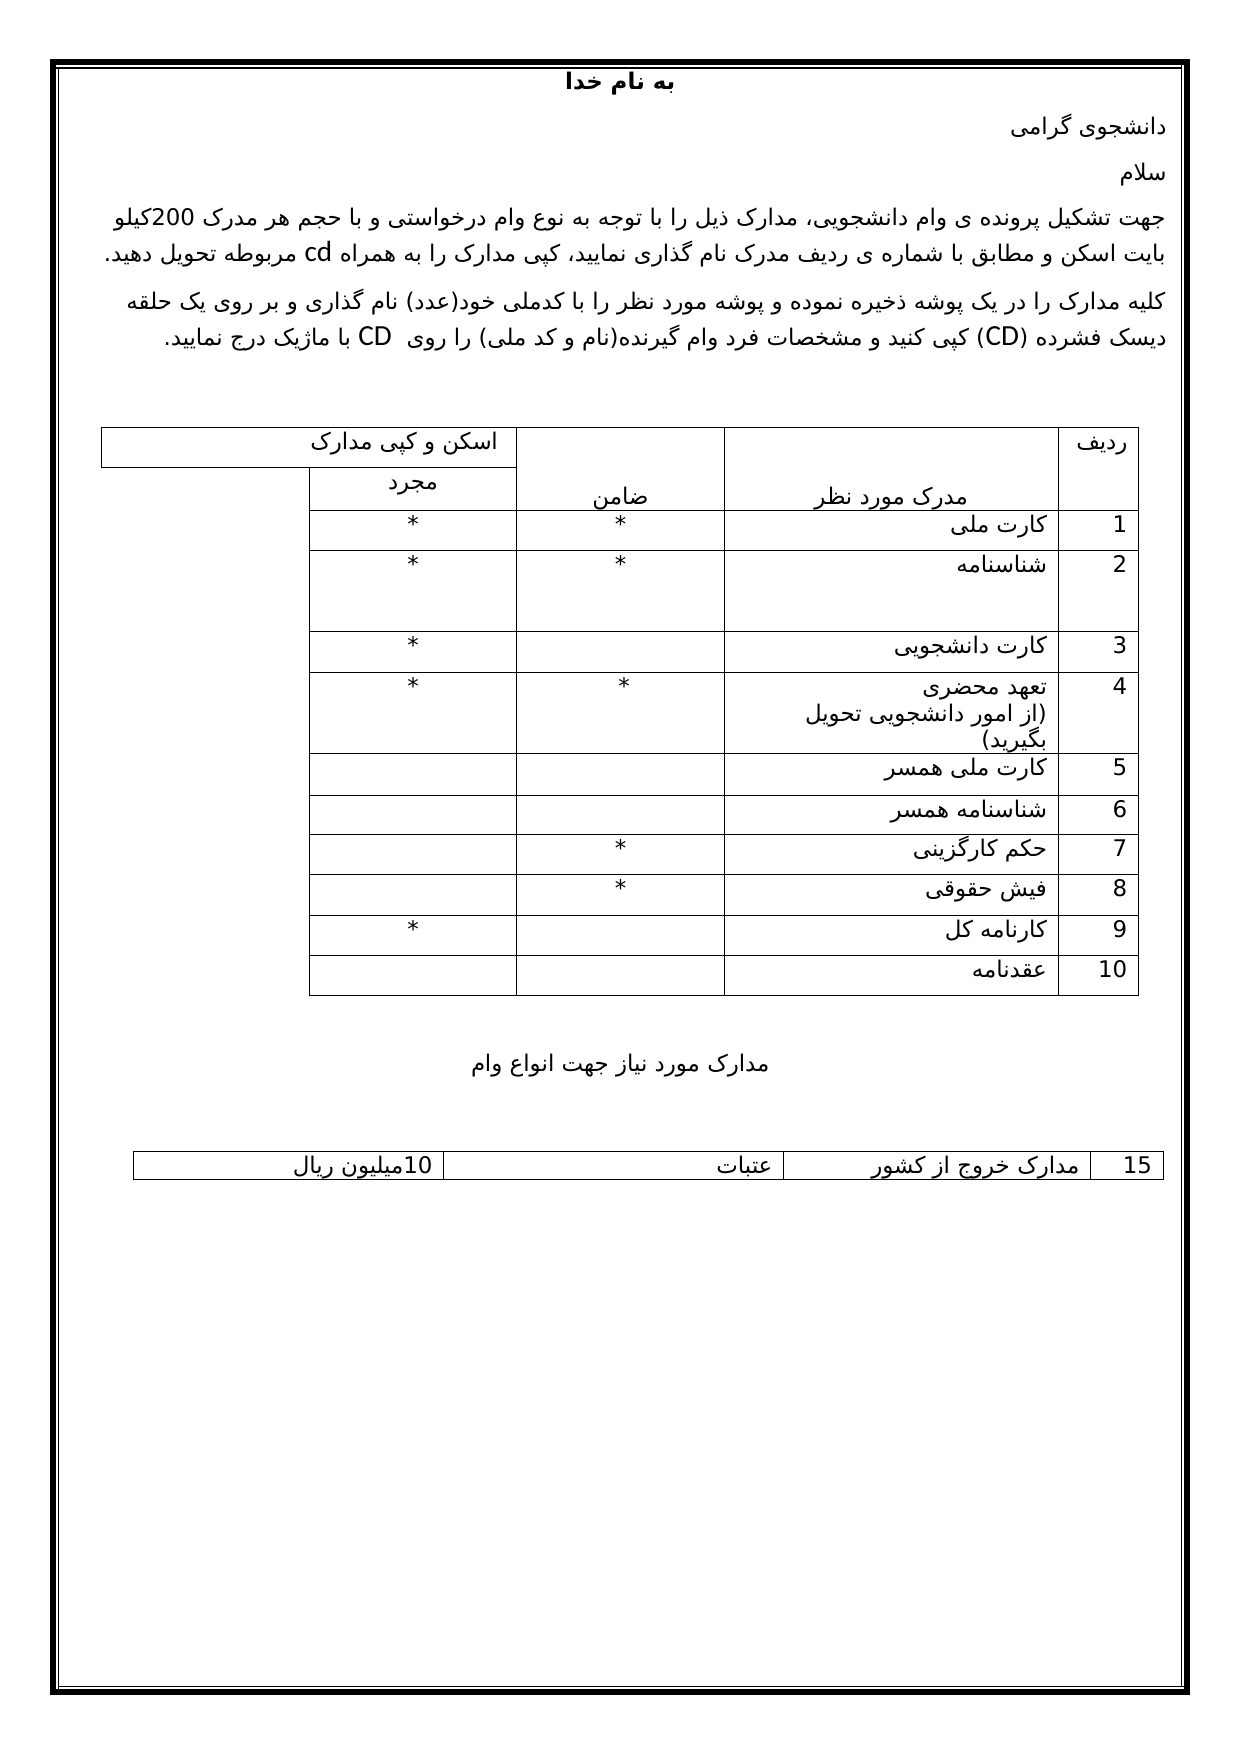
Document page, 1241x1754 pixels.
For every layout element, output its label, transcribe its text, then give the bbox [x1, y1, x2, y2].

table_header ردیف [1059, 428, 1138, 510]
table_header عتبات [444, 1152, 783, 1179]
table_cell 7 [1059, 835, 1138, 874]
table_cell 2 [1059, 551, 1138, 631]
table_cell [517, 754, 724, 795]
table_cell * [517, 551, 724, 631]
table_header 15 [1091, 1152, 1163, 1179]
table_cell شناسنامه همسر [725, 796, 1058, 834]
table_header مدارک خروج از کشور [784, 1152, 1090, 1179]
table_cell [310, 754, 516, 795]
table_cell کارنامه کل [725, 916, 1058, 955]
table_cell * [517, 511, 724, 550]
table_cell 6 [1059, 796, 1138, 834]
text سلام [74, 159, 1167, 186]
text دانشجوی گرامی [74, 113, 1167, 140]
table_cell حکم کارگزینی [725, 835, 1058, 874]
table_cell * [517, 673, 724, 753]
table_cell [310, 956, 516, 994]
table_cell 5 [1059, 754, 1138, 795]
table_cell 1 [1059, 511, 1138, 550]
table_cell کارت ملی [725, 511, 1058, 550]
table_cell [517, 632, 724, 672]
text مدارک مورد نیاز جهت انواع وام [74, 1051, 1167, 1077]
table_cell 4 [1059, 673, 1138, 753]
table_cell * [310, 916, 516, 955]
table_cell عقدنامه [725, 956, 1058, 994]
table_cell * [310, 632, 516, 672]
table_header مدرک مورد نظر [725, 428, 1058, 510]
table_cell [517, 916, 724, 955]
table_cell * [517, 835, 724, 874]
table_cell [517, 796, 724, 834]
table_cell 10 [1059, 956, 1138, 994]
table_cell مجرد [310, 468, 516, 510]
table_cell 3 [1059, 632, 1138, 672]
table_cell تعهد محضری (از امور دانشجویی تحويل بگيريد) [725, 673, 1058, 753]
table_cell [517, 956, 724, 994]
table_cell کارت ملی همسر [725, 754, 1058, 795]
table_cell * [517, 875, 724, 915]
text به نام خدا [74, 69, 1181, 95]
table_cell * [310, 511, 516, 550]
table_cell فیش حقوقی [725, 875, 1058, 915]
table_header اسکن و کپی مدارک [102, 428, 516, 467]
table_header ضامن [517, 428, 724, 510]
table_header 10میلیون ریال [134, 1152, 443, 1179]
table_cell شناسنامه [725, 551, 1058, 631]
text جهت تشکیل پرونده ی وام دانشجویی، مدارک ذیل را با توجه به نوع وام درخواستی و با حجم هر مدرک 200کیلو بایت اسکن و مطابق با شماره ی ردیف مدرک نام گذاری نمایید، کپی مدارک را به همراه cd مربوطه تحویل دهید. [74, 204, 1167, 269]
table_cell کارت دانشجویی [725, 632, 1058, 672]
table_cell 9 [1059, 916, 1138, 955]
table_cell * [310, 551, 516, 631]
table_cell 8 [1059, 875, 1138, 915]
text کلیه مدارک را در یک پوشه ذخیره نموده و پوشه مورد نظر را با کدملی خود(عدد) نام گذاری و بر روی یک حلقه دیسک فشرده (CD) کپی کنید و مشخصات فرد وام گیرنده(نام و کد ملی) را روی CD با ماژیک درج نمایید. [74, 288, 1167, 353]
table_cell * [310, 673, 516, 753]
table_cell [310, 875, 516, 915]
table_cell [310, 796, 516, 834]
table_cell [310, 835, 516, 874]
